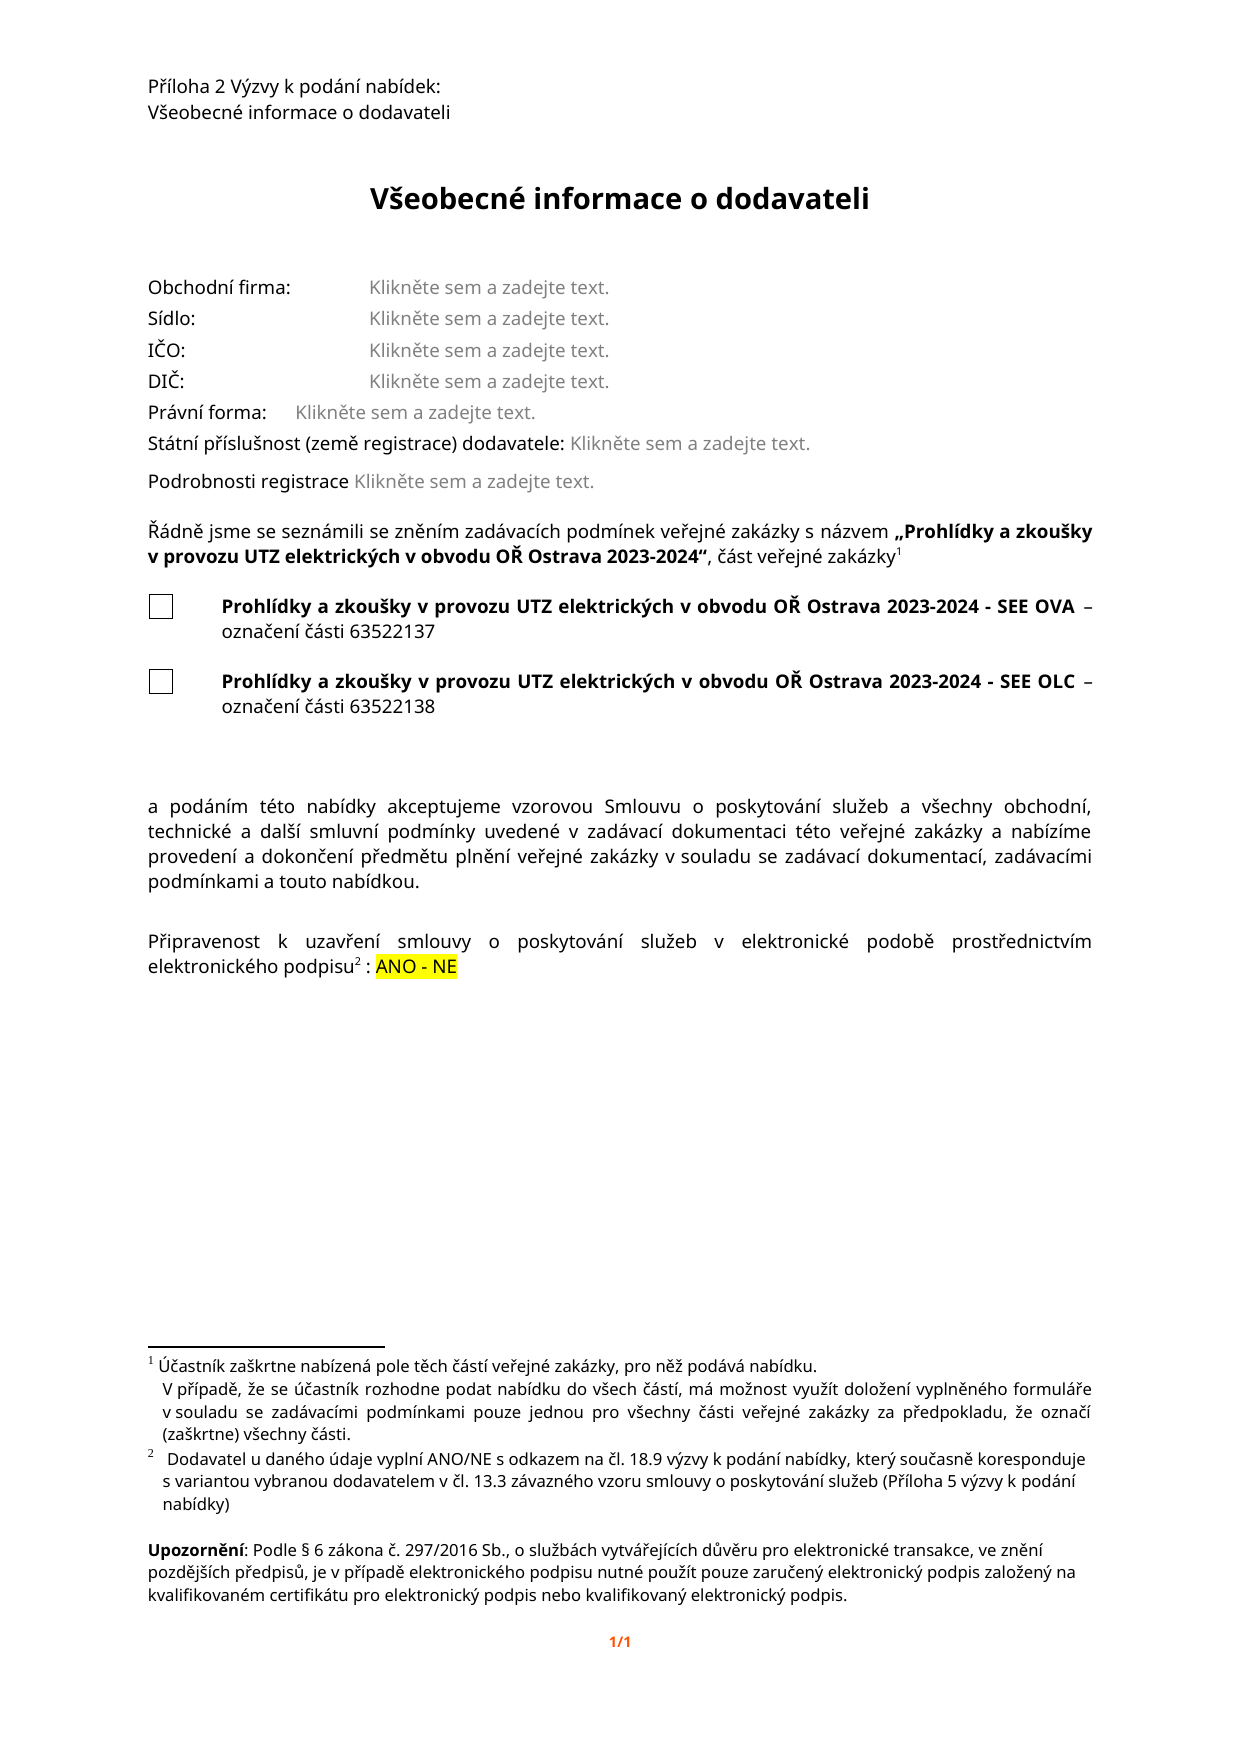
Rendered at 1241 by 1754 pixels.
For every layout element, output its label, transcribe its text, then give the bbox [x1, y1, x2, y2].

text Sídlo: [148, 306, 1093, 331]
text Obchodní firma: [148, 274, 1093, 299]
text Prohlídky a zkoušky v provozu UTZ elektrických v obvodu OŘ Ostrava 2023-2024 - SEE OLC – označení části 63522138 [148, 668, 1093, 718]
text DIČ: [148, 368, 1093, 393]
text Právní forma: [148, 399, 1093, 424]
title Všeobecné informace o dodavateli [148, 178, 1093, 218]
text Státní příslušnost (země registrace) dodavatele: [148, 431, 1093, 456]
text Podrobnosti registrace [148, 468, 1093, 493]
text a podáním této nabídky akceptujeme vzorovou Smlouvu o poskytování služeb a všechny obchodní, technické a další smluvní podmínky uvedené v zadávací dokumentaci této veřejné zakázky a nabízíme provedení a dokončení předmětu plnění veřejné zakázky v souladu se zadávací dokumentací, zadávacími podmínkami a touto nabídkou. [148, 793, 1093, 893]
text IČO: [148, 337, 1093, 362]
text Prohlídky a zkoušky v provozu UTZ elektrických v obvodu OŘ Ostrava 2023-2024 - SEE OVA – označení části 63522137 [148, 593, 1093, 643]
text Řádně jsme se seznámili se zněním zadávacích podmínek veřejné zakázky s názvem „Prohlídky a zkoušky v provozu UTZ elektrických v obvodu OŘ Ostrava 2023-2024“, část veřejné zakázky [148, 518, 1093, 568]
text Připravenost k uzavření smlouvy o poskytování služeb v elektronické podobě prostřednictvím elektronického podpisu : [148, 928, 1093, 979]
